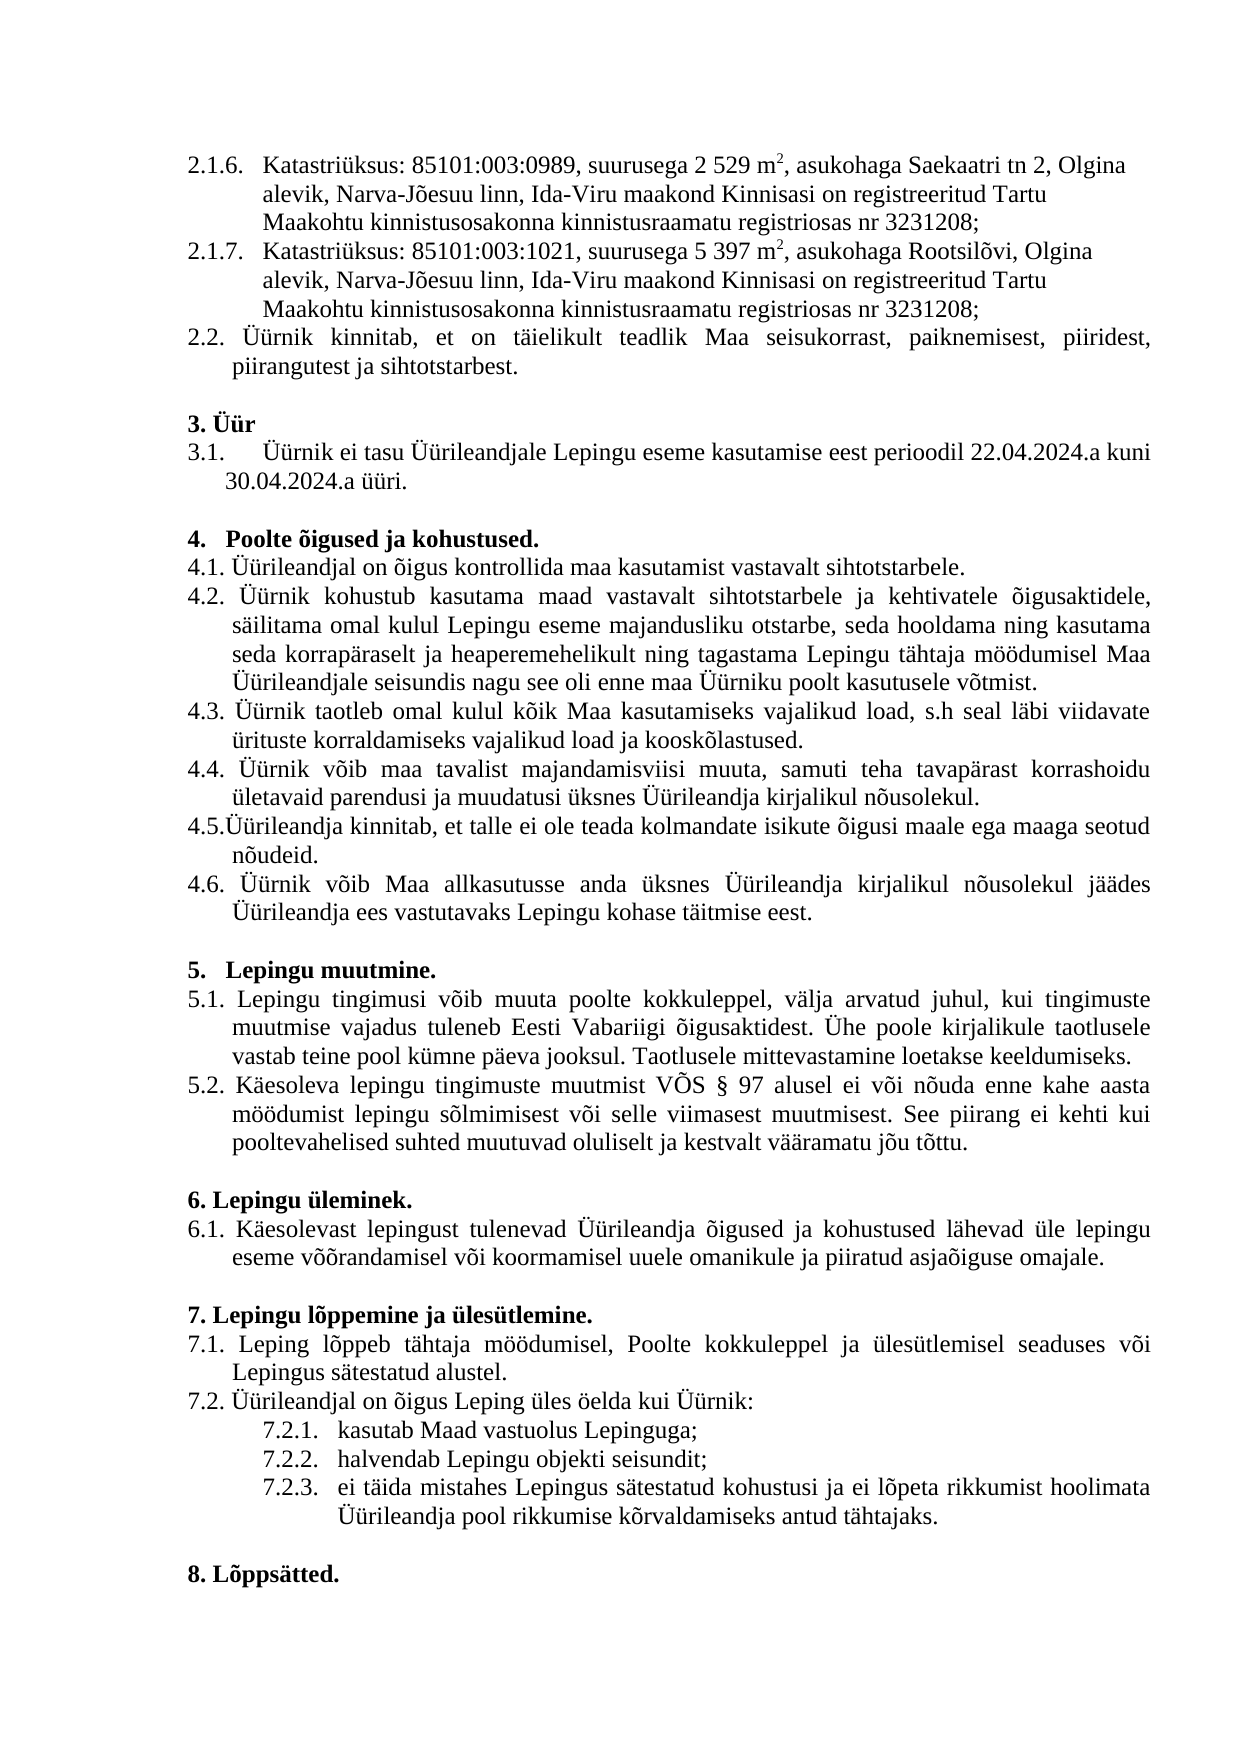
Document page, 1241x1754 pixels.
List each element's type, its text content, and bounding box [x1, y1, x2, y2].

list Poolte õigused ja kohustused. [187, 524, 1152, 552]
text 8. Lõppsätted. [187, 1559, 1152, 1587]
text 4.6. Üürnik võib Maa allkasutusse anda üksnes Üürileandja kirjalikul nõusolekul jäädes Üürileandja ees vastutavaks Lepingu kohase täitmise eest. [187, 869, 1152, 926]
list kasutab Maad vastuolus Lepinguga; [262, 1415, 1152, 1444]
text 4.5.Üürileandja kinnitab, et talle ei ole teada kolmandate isikute õigusi maale ega maaga seotud nõudeid. [187, 811, 1152, 869]
list ei täida mistahes Lepingus sätestatud kohustusi ja ei lõpeta rikkumist hoolimata Üürileandja pool rikkumise kõrvaldamiseks antud tähtajaks. [262, 1472, 1152, 1530]
list 3. Üür [187, 409, 1152, 437]
text 7.1. Leping lõppeb tähtaja möödumisel, Poolte kokkuleppel ja ülesütlemisel seaduses või Lepingus sätestatud alustel. [187, 1329, 1152, 1386]
text 2.2. Üürnik kinnitab, et on täielikult teadlik Maa seisukorrast, paiknemisest, piiridest, piirangutest ja sihtotstarbest. [187, 322, 1152, 380]
list Katastriüksus: 85101:003:1021, suurusega 5 397 m2, asukohaga Rootsilõvi, Olgina alevik, Narva-Jõesuu linn, Ida-Viru maakond Kinnisasi on registreeritud Tartu Maakohtu kinnistusosakonna kinnistusraamatu registriosas nr 3231208; [187, 236, 1152, 322]
text 4.1. Üürileandjal on õigus kontrollida maa kasutamist vastavalt sihtotstarbele. [187, 552, 1152, 581]
list Katastriüksus: 85101:003:0989, suurusega 2 529 m2, asukohaga Saekaatri tn 2, Olgina alevik, Narva-Jõesuu linn, Ida-Viru maakond Kinnisasi on registreeritud Tartu Maakohtu kinnistusosakonna kinnistusraamatu registriosas nr 3231208; [187, 150, 1152, 236]
text 5.2. Käesoleva lepingu tingimuste muutmist VÕS § 97 alusel ei või nõuda enne kahe aasta möödumist lepingu sõlmimisest või selle viimasest muutmisest. See piirang ei kehti kui pooltevahelised suhted muutuvad oluliselt ja kestvalt vääramatu jõu tõttu. [187, 1070, 1152, 1156]
list Üürnik ei tasu Üürileandjale Lepingu eseme kasutamise eest perioodil 22.04.2024.a kuni 30.04.2024.a üüri. [187, 437, 1152, 495]
text 4.2. Üürnik kohustub kasutama maad vastavalt sihtotstarbele ja kehtivatele õigusaktidele, säilitama omal kulul Lepingu eseme majandusliku otstarbe, seda hooldama ning kasutama seda korrapäraselt ja heaperemehelikult ning tagastama Lepingu tähtaja möödumisel Maa Üürileandjale seisundis nagu see oli enne maa Üürniku poolt kasutusele võtmist. [187, 581, 1152, 696]
list Lepingu muutmine. [187, 955, 1152, 984]
text 6.1. Käesolevast lepingust tulenevad Üürileandja õigused ja kohustused lähevad üle lepingu eseme võõrandamisel või koormamisel uuele omanikule ja piiratud asjaõiguse omajale. [187, 1214, 1152, 1271]
text 7. Lepingu lõppemine ja ülesütlemine. [187, 1300, 1152, 1329]
list halvendab Lepingu objekti seisundit; [262, 1444, 1152, 1472]
text 6. Lepingu üleminek. [187, 1185, 1152, 1214]
text 7.2. Üürileandjal on õigus Leping üles öelda kui Üürnik: [187, 1386, 1152, 1415]
text 4.3. Üürnik taotleb omal kulul kõik Maa kasutamiseks vajalikud load, s.h seal läbi viidavate ürituste korraldamiseks vajalikud load ja kooskõlastused. [187, 696, 1152, 754]
text 5.1. Lepingu tingimusi võib muuta poolte kokkuleppel, välja arvatud juhul, kui tingimuste muutmise vajadus tuleneb Eesti Vabariigi õigusaktidest. Ühe poole kirjalikule taotlusele vastab teine pool kümne päeva jooksul. Taotlusele mittevastamine loetakse keeldumiseks. [187, 984, 1152, 1070]
text 4.4. Üürnik võib maa tavalist majandamisviisi muuta, samuti teha tavapärast korrashoidu ületavaid parendusi ja muudatusi üksnes Üürileandja kirjalikul nõusolekul. [187, 754, 1152, 811]
